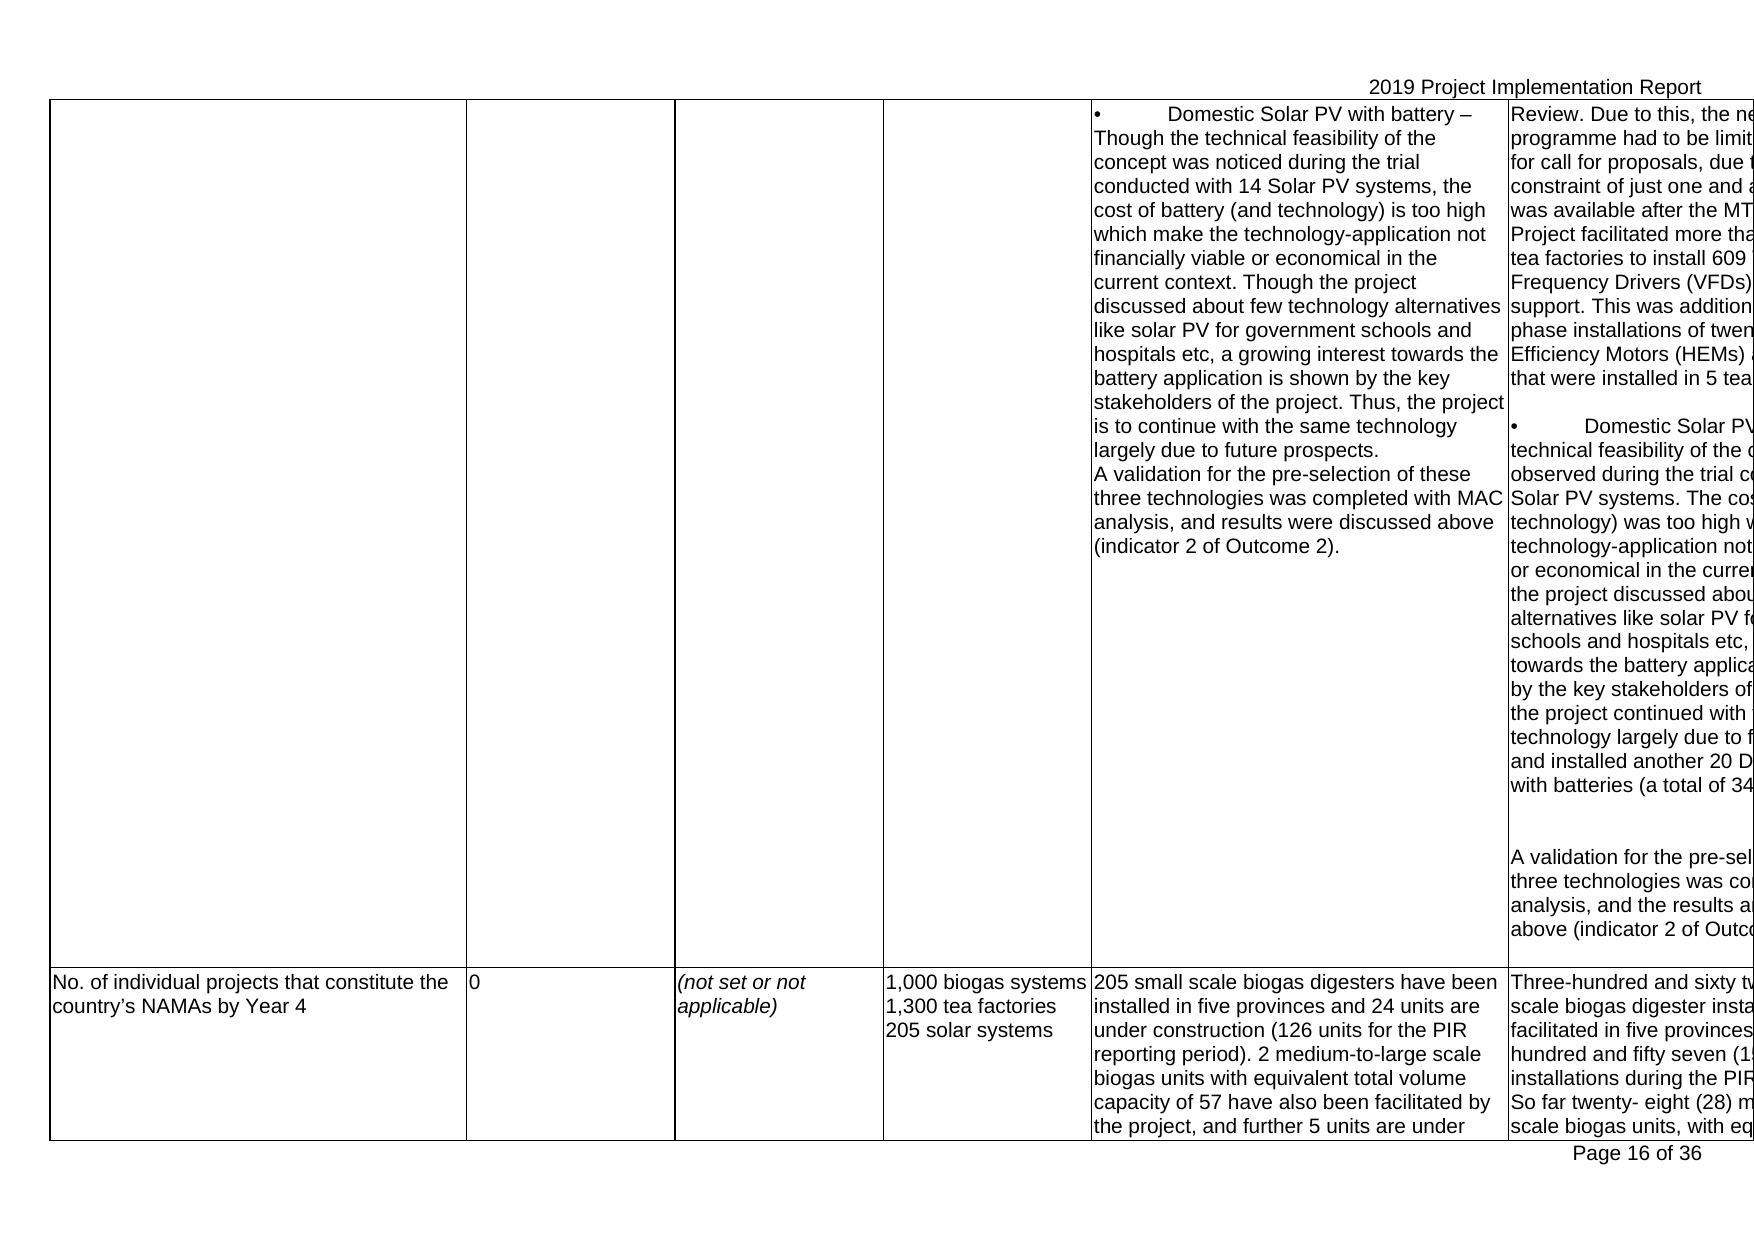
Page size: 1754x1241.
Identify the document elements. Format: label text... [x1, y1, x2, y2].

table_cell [51, 100, 466, 967]
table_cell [1509, 100, 1753, 967]
table_cell 0 [467, 100, 674, 967]
table_cell 0 [467, 968, 674, 1140]
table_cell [676, 968, 883, 1140]
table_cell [884, 968, 1091, 1140]
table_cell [51, 968, 466, 1140]
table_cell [676, 100, 883, 967]
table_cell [1092, 100, 1508, 967]
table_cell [1509, 968, 1753, 1140]
table_cell 3 [884, 100, 1091, 967]
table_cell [1092, 968, 1508, 1140]
